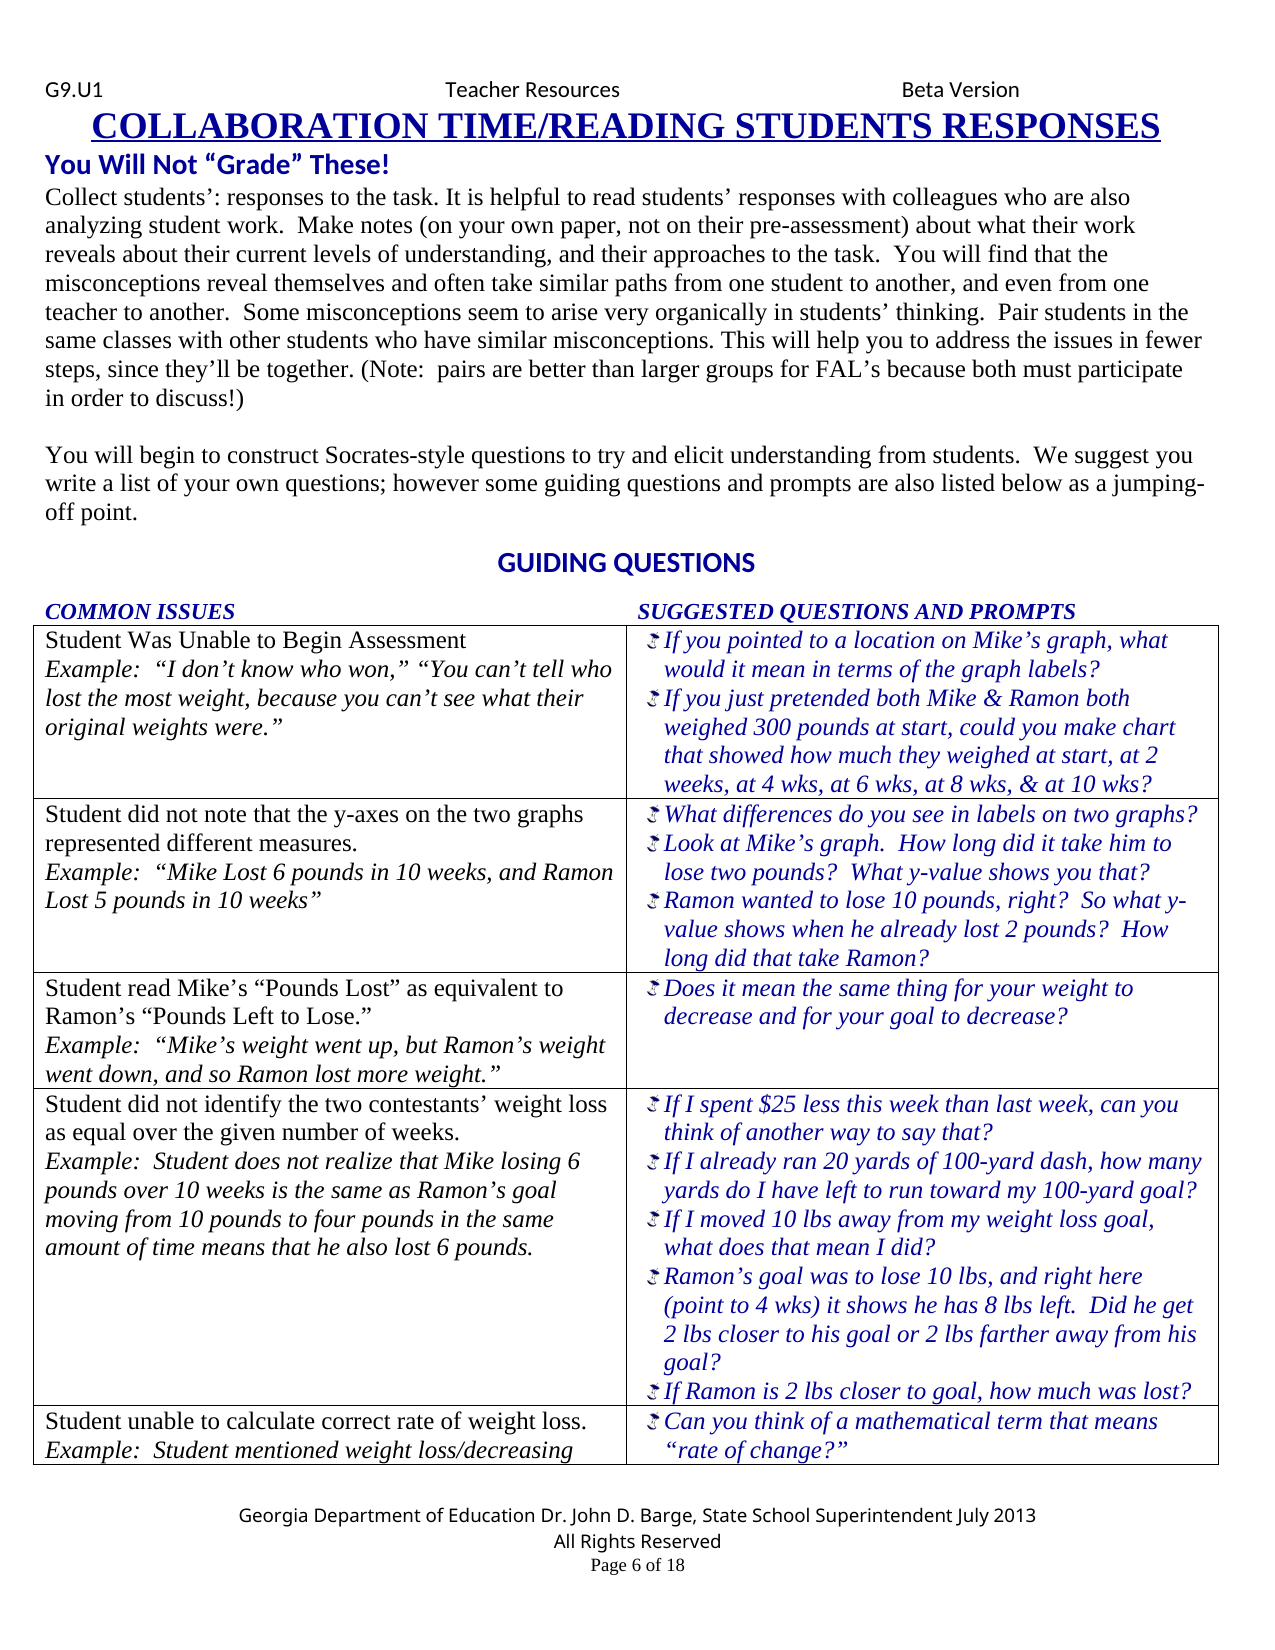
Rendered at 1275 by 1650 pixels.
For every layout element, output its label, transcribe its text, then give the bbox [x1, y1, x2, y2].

picture [646, 632, 660, 649]
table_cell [34, 1406, 626, 1463]
picture [646, 1210, 660, 1227]
table_cell SUGGESTED QUESTIONS AND PROMPTS [626, 598, 1219, 624]
table_cell Collect students’: responses to the task. It is helpful to read students’ responses with colleagues who are also analyzing student work. Make notes (on your own paper, not on their pre-assessment) about what their work reveals about their current levels of understanding, and their approaches to the task. You will find that the misconceptions reveal themselves and often take similar paths from one student to another, and even from one teacher to another. Some misconceptions seem to arise very organically in students’ thinking. Pair students in the same classes with other students who have similar misconceptions. This will help you to address the issues in fewer steps, since they’ll be together. (Note: pairs are better than larger groups for FAL’s because both must participate in order to discuss!) [34, 182, 1219, 440]
picture [646, 1095, 660, 1112]
table_cell Student Was Unable to Begin Assessment Example: “I don’t know who won,” “You can’t tell who lost the most weight, because you can’t see what their original weights were.” [34, 626, 626, 798]
picture [646, 689, 660, 707]
picture [646, 979, 660, 996]
table_header COLLABORATION TIME/READING STUDENTS RESPONSES [34, 103, 1219, 146]
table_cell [627, 1406, 1218, 1463]
picture [646, 1268, 660, 1285]
table_cell Student read Mike’s “Pounds Lost” as equivalent to Ramon’s “Pounds Left to Lose.” Example: “Mike’s weight went up, but Ramon’s weight went down, and so Ramon lost more weight.” [34, 973, 626, 1088]
picture [646, 892, 660, 909]
table_cell If I spent $25 less this week than last week, can you think of another way to say that? If I already ran 20 yards of 100-yard dash, how many yards do I have left to run toward my 100-yard goal? If I moved 10 lbs away from my weight loss goal, what does that mean I did? Ramon’s goal was to lose 10 lbs, and right here (point to 4 wks) it shows he has 8 lbs left. Did he get 2 lbs closer to his goal or 2 lbs farther away from his goal? If Ramon is 2 lbs closer to goal, how much was lost? [627, 1089, 1218, 1405]
table_cell If you pointed to a location on Mike’s graph, what would it mean in terms of the graph labels? If you just pretended both Mike & Ramon both weighed 300 pounds at start, could you make chart that showed how much they weighed at start, at 2 weeks, at 4 wks, at 6 wks, at 8 wks, & at 10 wks? [627, 626, 1218, 798]
table_cell Student did not identify the two contestants’ weight loss as equal over the given number of weeks. Example: Student does not realize that Mike losing 6 pounds over 10 weeks is the same as Ramon’s goal moving from 10 pounds to four pounds in the same amount of time means that he also lost 6 pounds. [34, 1089, 626, 1405]
table_cell GUIDING QUESTIONS [34, 526, 1219, 598]
table_cell Does it mean the same thing for your weight to decrease and for your goal to decrease? [627, 973, 1218, 1088]
table_cell What differences do you see in labels on two graphs? Look at Mike’s graph. How long did it take him to lose two pounds? What y-value shows you that? Ramon wanted to lose 10 pounds, right? So what y-value shows when he already lost 2 pounds? How long did that take Ramon? [627, 799, 1218, 972]
picture [646, 1153, 660, 1170]
picture [646, 1412, 660, 1430]
table_cell COMMON ISSUES [34, 598, 626, 624]
picture [646, 805, 660, 823]
table_cell Student did not note that the y-axes on the two graphs represented different measures. Example: “Mike Lost 6 pounds in 10 weeks, and Ramon Lost 5 pounds in 10 weeks” [34, 799, 626, 972]
table_cell You will begin to construct Socrates-style questions to try and elicit understanding from students. We suggest you write a list of your own questions; however some guiding questions and prompts are also listed below as a jumping-off point. [34, 440, 1219, 526]
picture [646, 1383, 660, 1400]
picture [646, 834, 660, 852]
table_cell You Will Not “Grade” These! [34, 146, 1219, 182]
